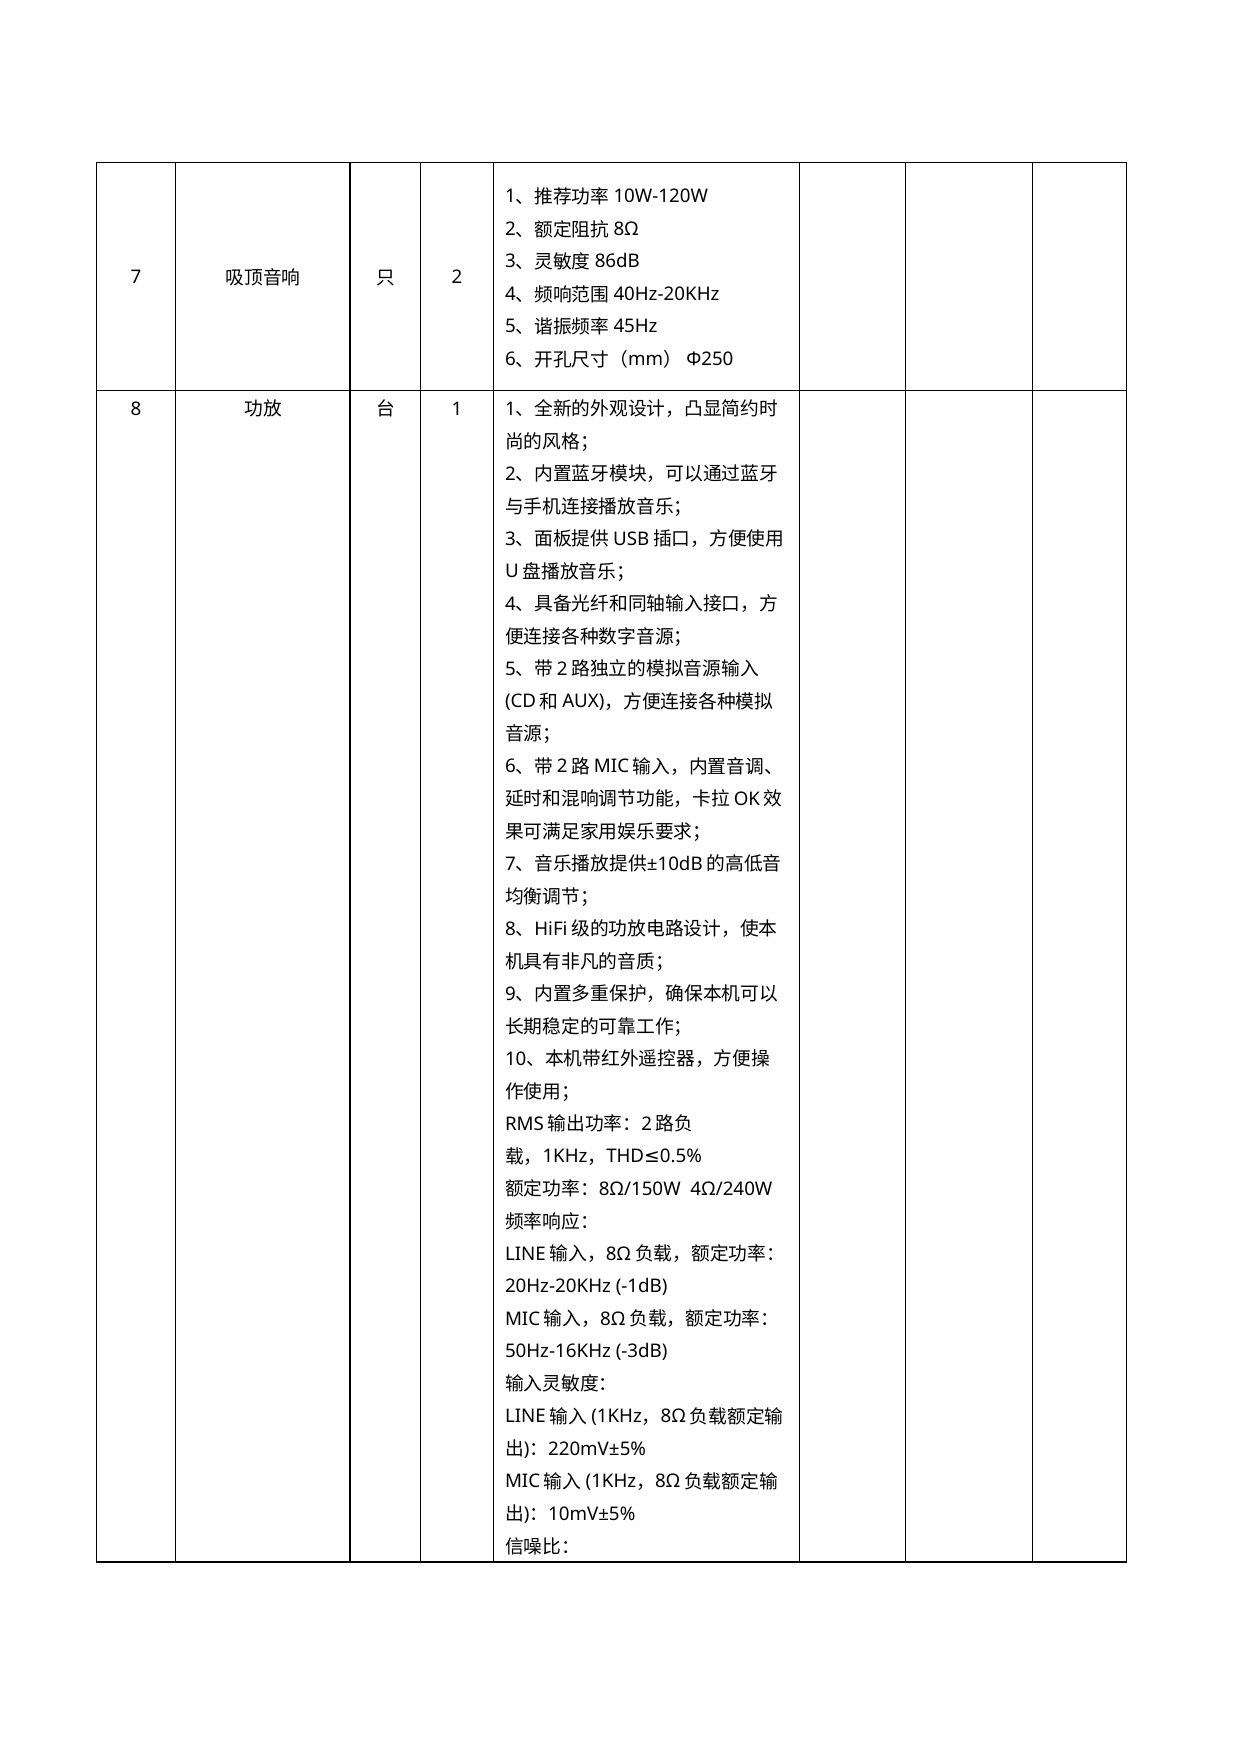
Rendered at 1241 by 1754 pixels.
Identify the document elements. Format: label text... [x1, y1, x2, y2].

table_cell 2 [421, 163, 493, 390]
table_cell 1、推荐功率 10W-120W 2、额定阻抗 8Ω 3、灵敏度 86dB 4、频响范围 40Hz-20KHz 5、谐振频率 45Hz 6、开孔尺寸（mm） Φ250 [494, 163, 799, 390]
table_cell [1033, 163, 1126, 390]
table_cell 8 [97, 391, 175, 1561]
table_cell 只 [351, 163, 420, 390]
table_cell 吸顶音响 [176, 163, 349, 390]
table_cell 1 [421, 391, 493, 1561]
table_cell [800, 391, 905, 1561]
table_cell [906, 163, 1032, 390]
table_cell 功放 [176, 391, 349, 1561]
table_cell 台 [351, 391, 420, 1561]
table_cell [1033, 391, 1126, 1561]
table_cell [800, 163, 905, 390]
table_cell 7 [97, 163, 175, 390]
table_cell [494, 391, 799, 1561]
table_cell [906, 391, 1032, 1561]
